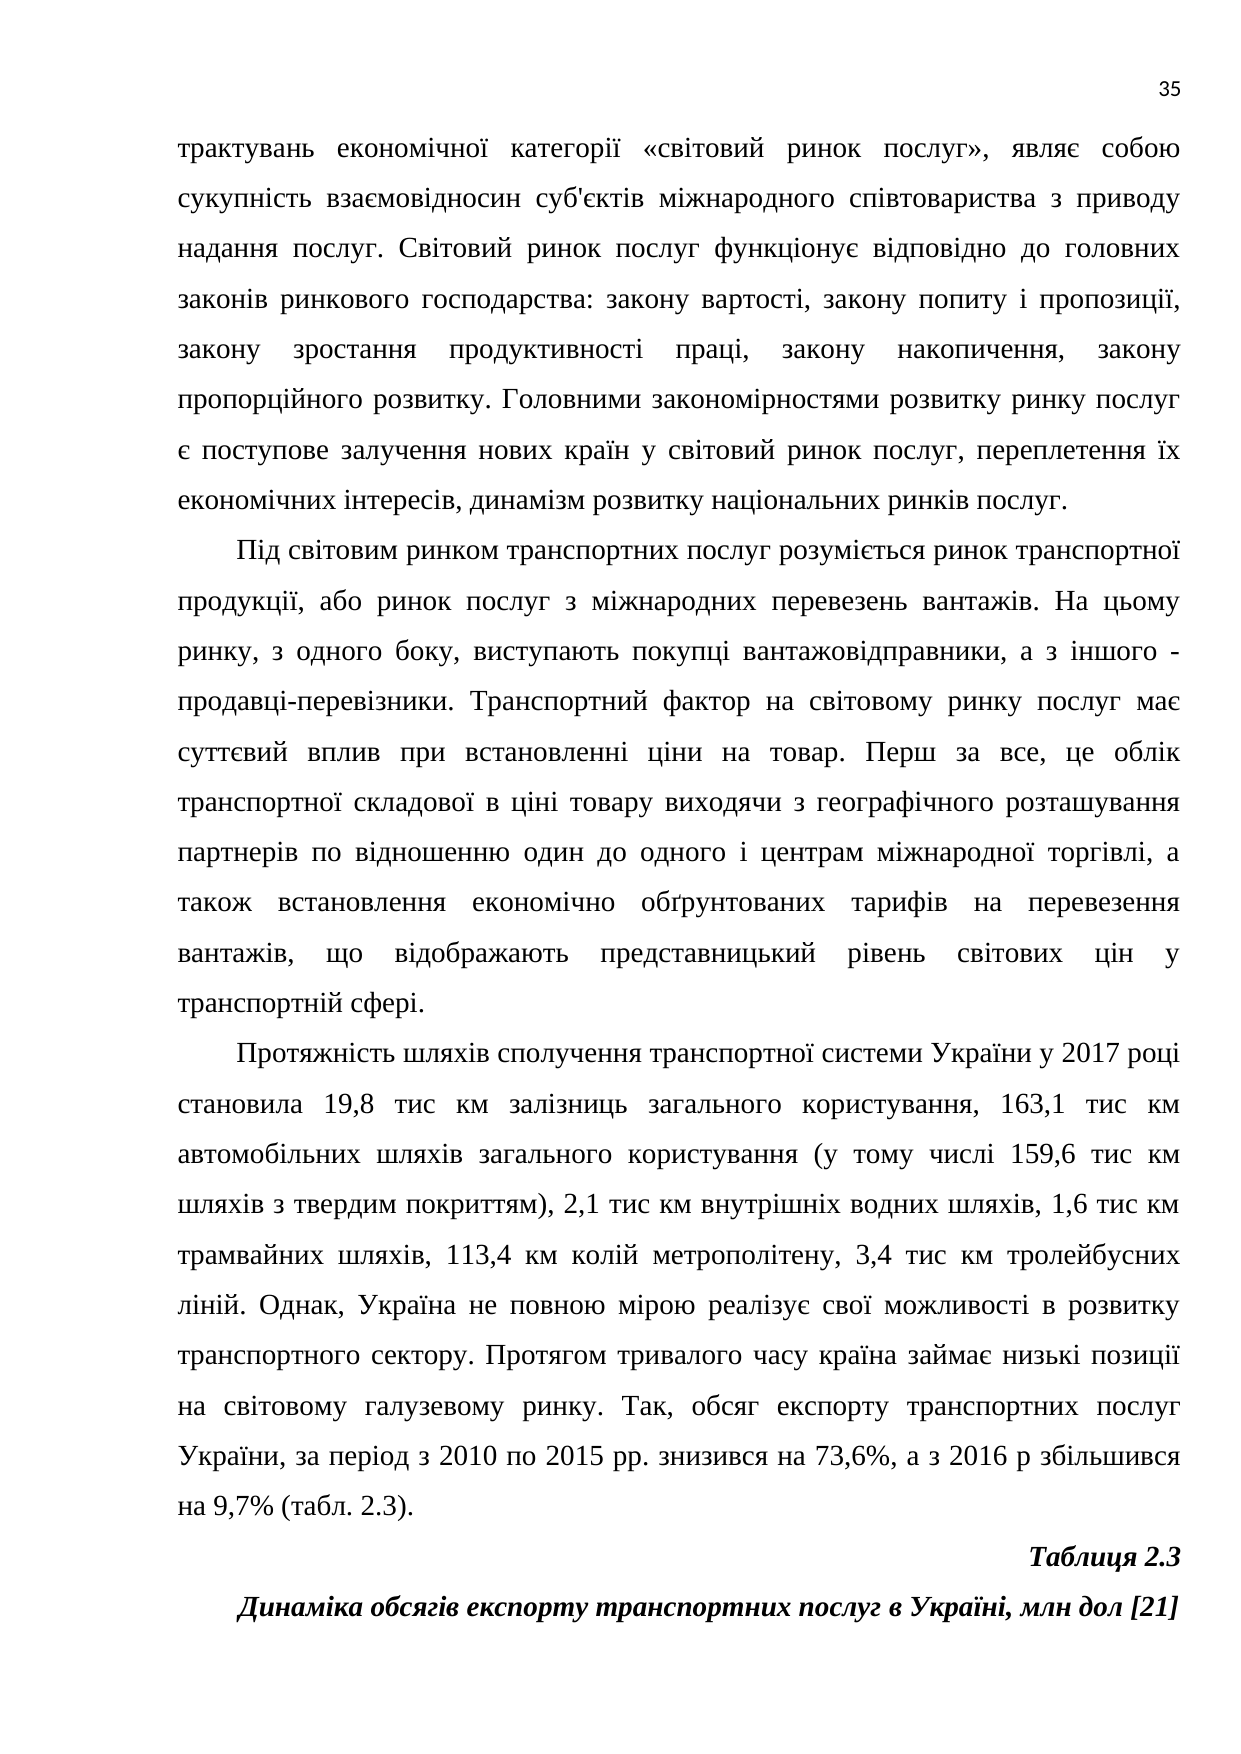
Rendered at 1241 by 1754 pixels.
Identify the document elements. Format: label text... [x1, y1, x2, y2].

text Під світовим ринком транспортних послуг розуміється ринок транспортної продукції, або ринок послуг з міжнародних перевезень вантажів. На цьому ринку, з одного боку, виступають покупці вантажовідправники, а з іншого - продавці-перевізники. Транспортний фактор на світовому ринку послуг має суттєвий вплив при встановленні ціни на товар. Перш за все, це облік транспортної складової в ціні товару виходячи з географічного розташування партнерів по відношенню один до одного і центрам міжнародної торгівлі, а також встановлення економічно обґрунтованих тарифів на перевезення вантажів, що відображають представницький рівень світових цін у транспортній сфері. [177, 532, 1181, 1019]
text Протяжність шляхів сполучення транспортної системи України у 2017 році становила 19,8 тис км залізниць загального користування, 163,1 тис км автомобільних шляхів загального користування (у тому числі 159,6 тис км шляхів з твердим покриттям), 2,1 тис км внутрішніх водних шляхів, 1,6 тис км трамвайних шляхів, 113,4 км колій метрополітену, 3,4 тис км тролейбусних ліній. Однак, Україна не повною мірою реалізує свої можливості в розвитку транспортного сектору. Протягом тривалого часу країна займає низькі позиції на світовому галузевому ринку. Так, обсяг експорту транспортних послуг України, за період з 2010 по 2015 рр. знизився на 73,6%, а з 2016 р збільшився на 9,7% (табл. 2.3). [177, 1036, 1181, 1522]
text Динаміка обсягів експорту транспортних послуг в Україні, млн дол [21] [177, 1589, 1181, 1622]
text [177, 130, 1181, 516]
text Таблиця 2.3 [177, 1539, 1181, 1572]
